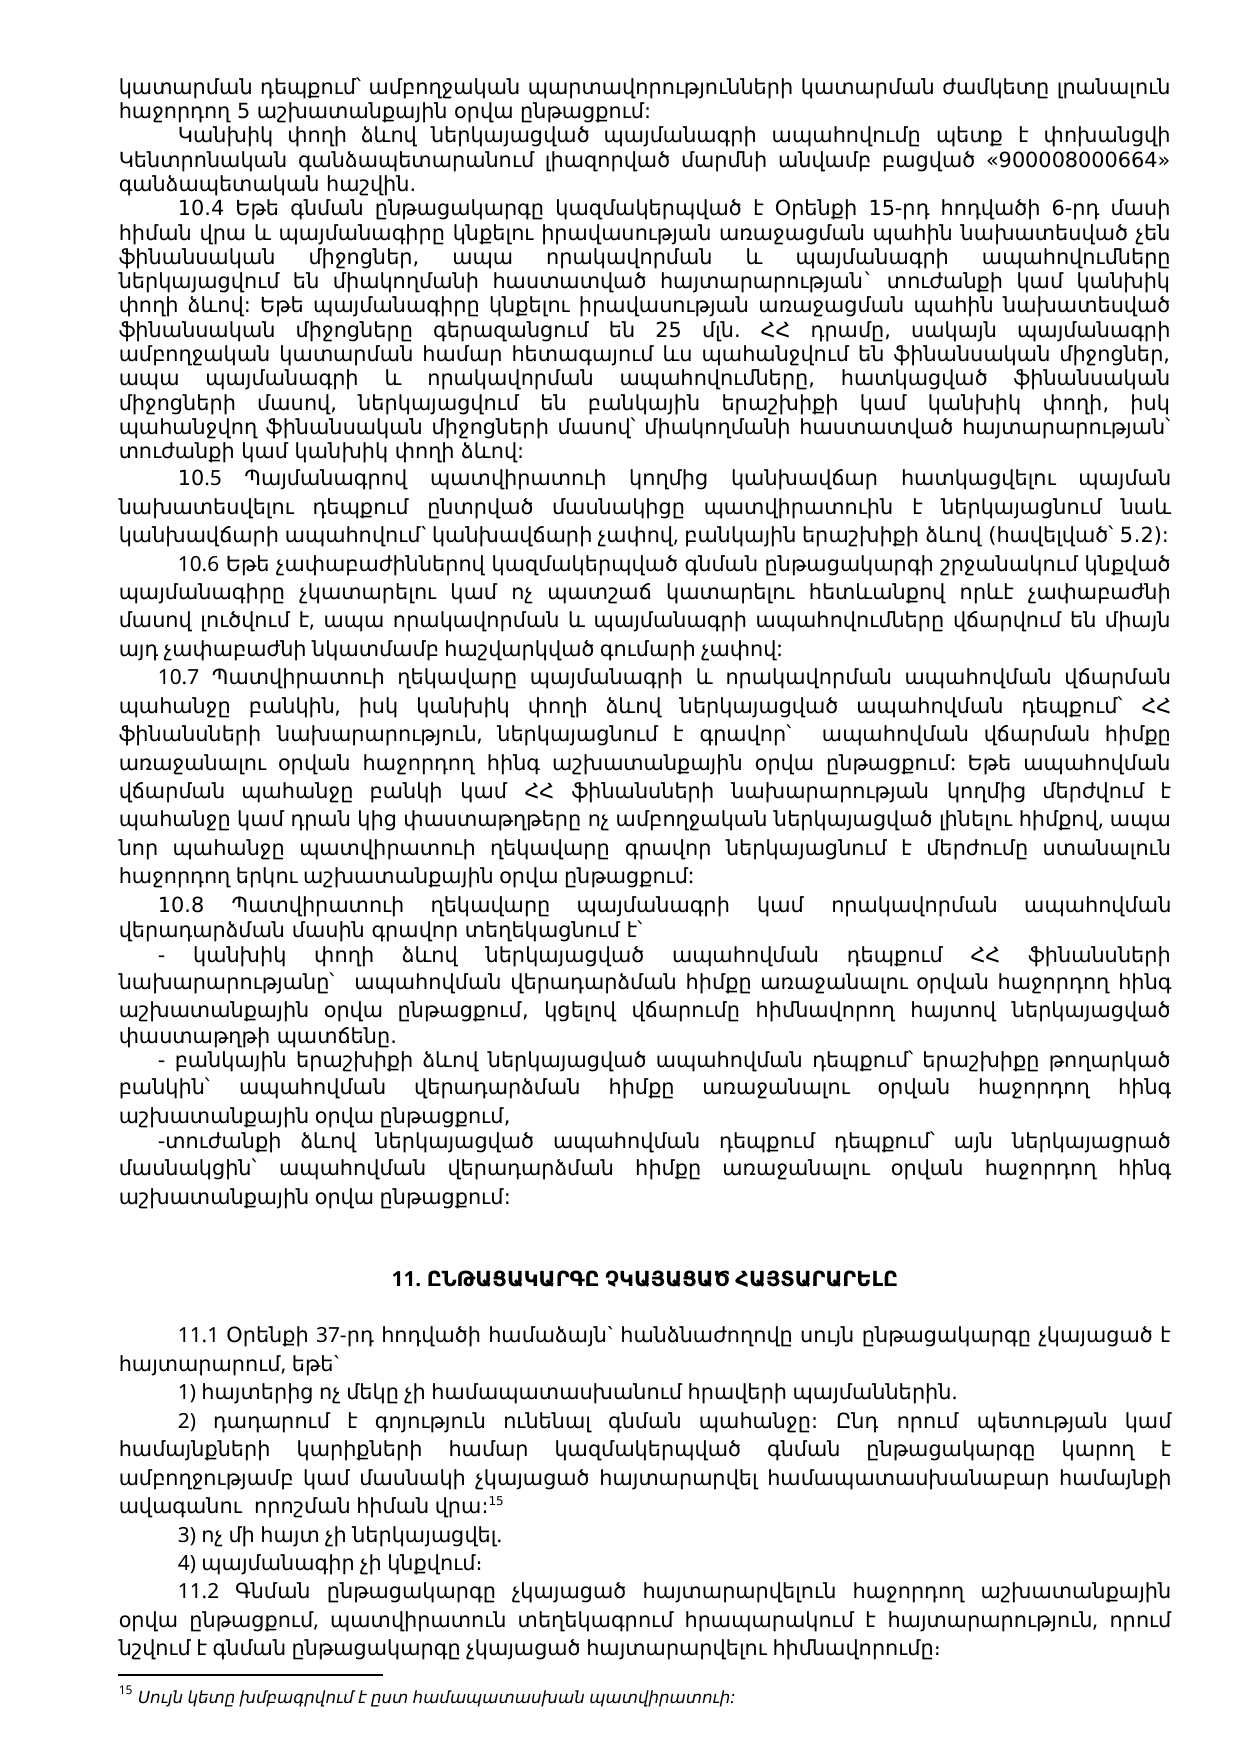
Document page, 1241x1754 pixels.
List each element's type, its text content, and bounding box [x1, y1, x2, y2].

text 10.8 Պատվիրատուի ղեկավարը պայմանագրի կամ որակավորման ապահովման վերադարձման մասին գրավոր տեղեկացնում է՝ [118, 890, 1171, 943]
text 11.1 Օրենքի 37-րդ հոդվածի համաձայն` հանձնաժողովը սույն ընթացակարգը չկայացած է հայտարարում, եթե` [118, 1321, 1171, 1377]
text - կանխիկ փողի ձևով ներկայացված ապահովման դեպքում ՀՀ ֆինանսների նախարարությանը՝ ապահովման վերադարձման հիմքը առաջանալու օրվան հաջորդող հինգ աշխատանքային օրվա ընթացքում, կցելով վճարումը հիմնավորող հայտով ներկայացված փաստաթղթի պատճենը. [118, 943, 1171, 1048]
text - բանկային երաշխիքի ձևով ներկայացված ապահովման դեպքում՝ երաշխիքը թողարկած բանկին՝ ապահովման վերադարձման հիմքը առաջանալու օրվան հաջորդող հինգ աշխատանքային օրվա ընթացքում, [118, 1048, 1171, 1129]
text 11.2 Գնման ընթացակարգը չկայացած հայտարարվելուն հաջորդող աշխատանքային օրվա ընթացքում, պատվիրատուն տեղեկագրում հրապարակում է հայտարարություն, որում նշվում է գնման ընթացակարգը չկայացած հայտարարվելու հիմնավորումը։ [118, 1577, 1171, 1662]
text 10.5 Պայմանագրով պատվիրատուի կողմից կանխավճար հատկացվելու պայման նախատեսվելու դեպքում ընտրված մասնակիցը պատվիրատուին է ներկայացնում նաև կանխավճարի ապահովում` կանխավճարի չափով, բանկային երաշխիքի ձևով (հավելված՝ 5․2): [118, 463, 1171, 549]
text 10.4 Եթե գնման ընթացակարգը կազմակերպված է Օրենքի 15-րդ հոդվածի 6-րդ մասի հիման վրա և պայմանագիրը կնքելու իրավասության առաջացման պահին նախատեսված չեն ֆինանսական միջոցներ, ապա որակավորման և պայմանագրի ապահովումները ներկայացվում են միակողմանի հաստատված հայտարարության` տուժանքի կամ կանխիկ փողի ձևով: Եթե պայմանագիրը կնքելու իրավասության առաջացման պահին նախատեսված ֆինանսական միջոցները գերազանցում են 25 մլն. ՀՀ դրամը, սակայն պայմանագրի ամբողջական կատարման համար հետագայում ևս պահանջվում են ֆինանսական միջոցներ, ապա պայմանագրի և որակավորման ապահովումները, հատկացված ֆինանսական միջոցների մասով, ներկայացվում են բանկային երաշխիքի կամ կանխիկ փողի, իսկ պահանջվող ֆինանսական միջոցների մասով՝ միակողմանի հաստատված հայտարարության՝ տուժանքի կամ կանխիկ փողի ձևով: [118, 196, 1171, 463]
text 11. ԸՆԹԱՑԱԿԱՐԳԸ ՉԿԱՅԱՑԱԾ ՀԱՅՏԱՐԱՐԵԼԸ [118, 1264, 1171, 1292]
text 3) ոչ մի հայտ չի ներկայացվել. [118, 1520, 1171, 1548]
text 4) պայմանագիր չի կնքվում։ [118, 1548, 1171, 1577]
text Կանխիկ փողի ձևով ներկայացված պայմանագրի ապահովումը պետք է փոխանցվի Կենտրոնական գանձապետարանում լիազորված մարմնի անվամբ բացված «900008000664» գանձապետական հաշվին. [118, 123, 1171, 196]
text 1) հայտերից ոչ մեկը չի համապատասխանում հրավերի պայմաններին. [118, 1377, 1171, 1406]
text 2) դադարում է գոյություն ունենալ գնման պահանջը: Ընդ որում պետության կամ համայնքների կարիքների համար կազմակերպված գնման ընթացակարգը կարող է ամբողջությամբ կամ մասնակի չկայացած հայտարարվել համապատասխանաբար համայնքի ավագանու որոշման հիման վրա: [118, 1406, 1171, 1520]
text 10.7 Պատվիրատուի ղեկավարը պայմանագրի և որակավորման ապահովման վճարման պահանջը բանկին, իսկ կանխիկ փողի ձևով ներկայացված ապահովման դեպքում՝ ՀՀ ֆինանսների նախարարություն, ներկայացնում է գրավոր՝ ապահովման վճարման հիմքը առաջանալու օրվան հաջորդող հինգ աշխատանքային օրվա ընթացքում: Եթե ապահովման վճարման պահանջը բանկի կամ ՀՀ ֆինանսների նախարարության կողմից մերժվում է պահանջը կամ դրան կից փաստաթղթերը ոչ ամբողջական ներկայացված լինելու հիմքով, ապա նոր պահանջը պատվիրատուի ղեկավարը գրավոր ներկայացնում է մերժումը ստանալուն հաջորդող երկու աշխատանքային օրվա ընթացքում: [118, 662, 1171, 890]
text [118, 75, 1171, 123]
text -տուժանքի ձևով ներկայացված ապահովման դեպքում դեպքում՝ այն ներկայացրած մասնակցին՝ ապահովման վերադարձման հիմքը առաջանալու օրվան հաջորդող հինգ աշխատանքային օրվա ընթացքում: [118, 1129, 1171, 1210]
text 10.6 Եթե չափաբաժիններով կազմակերպված գնման ընթացակարգի շրջանակում կնքված պայմանագիրը չկատարելու կամ ոչ պատշաճ կատարելու հետևանքով որևէ չափաբաժնի մասով լուծվում է, ապա որակավորման և պայմանագրի ապահովումները վճարվում են միայն այդ չափաբաժնի նկատմամբ հաշվարկված գումարի չափով: [118, 549, 1171, 662]
